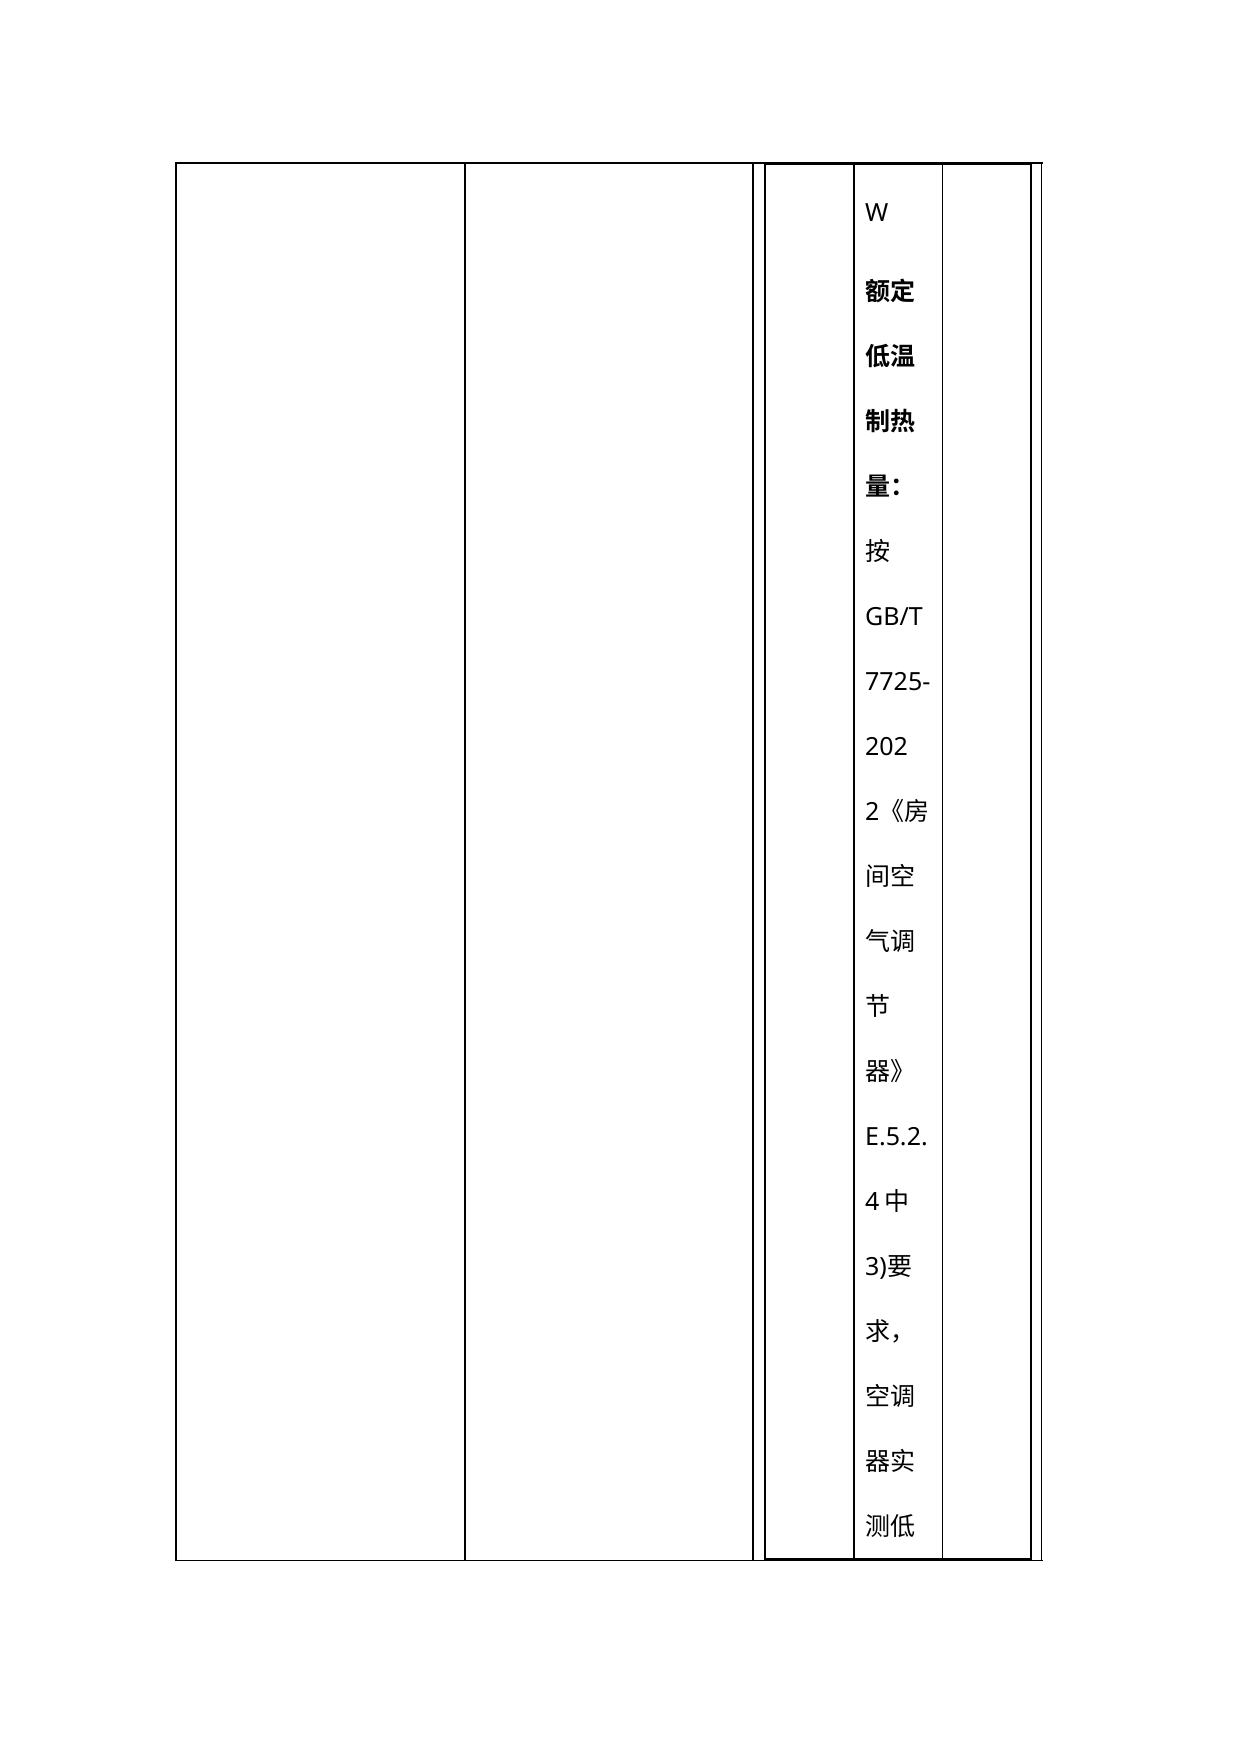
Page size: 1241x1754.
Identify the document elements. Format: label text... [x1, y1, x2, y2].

table_cell [766, 165, 853, 1558]
table_cell 1 [177, 164, 464, 1560]
table_cell [855, 165, 942, 1558]
table_cell [1032, 164, 1041, 1560]
table_cell [943, 165, 1030, 1558]
table_cell [754, 164, 764, 1560]
table_cell [466, 164, 752, 1560]
